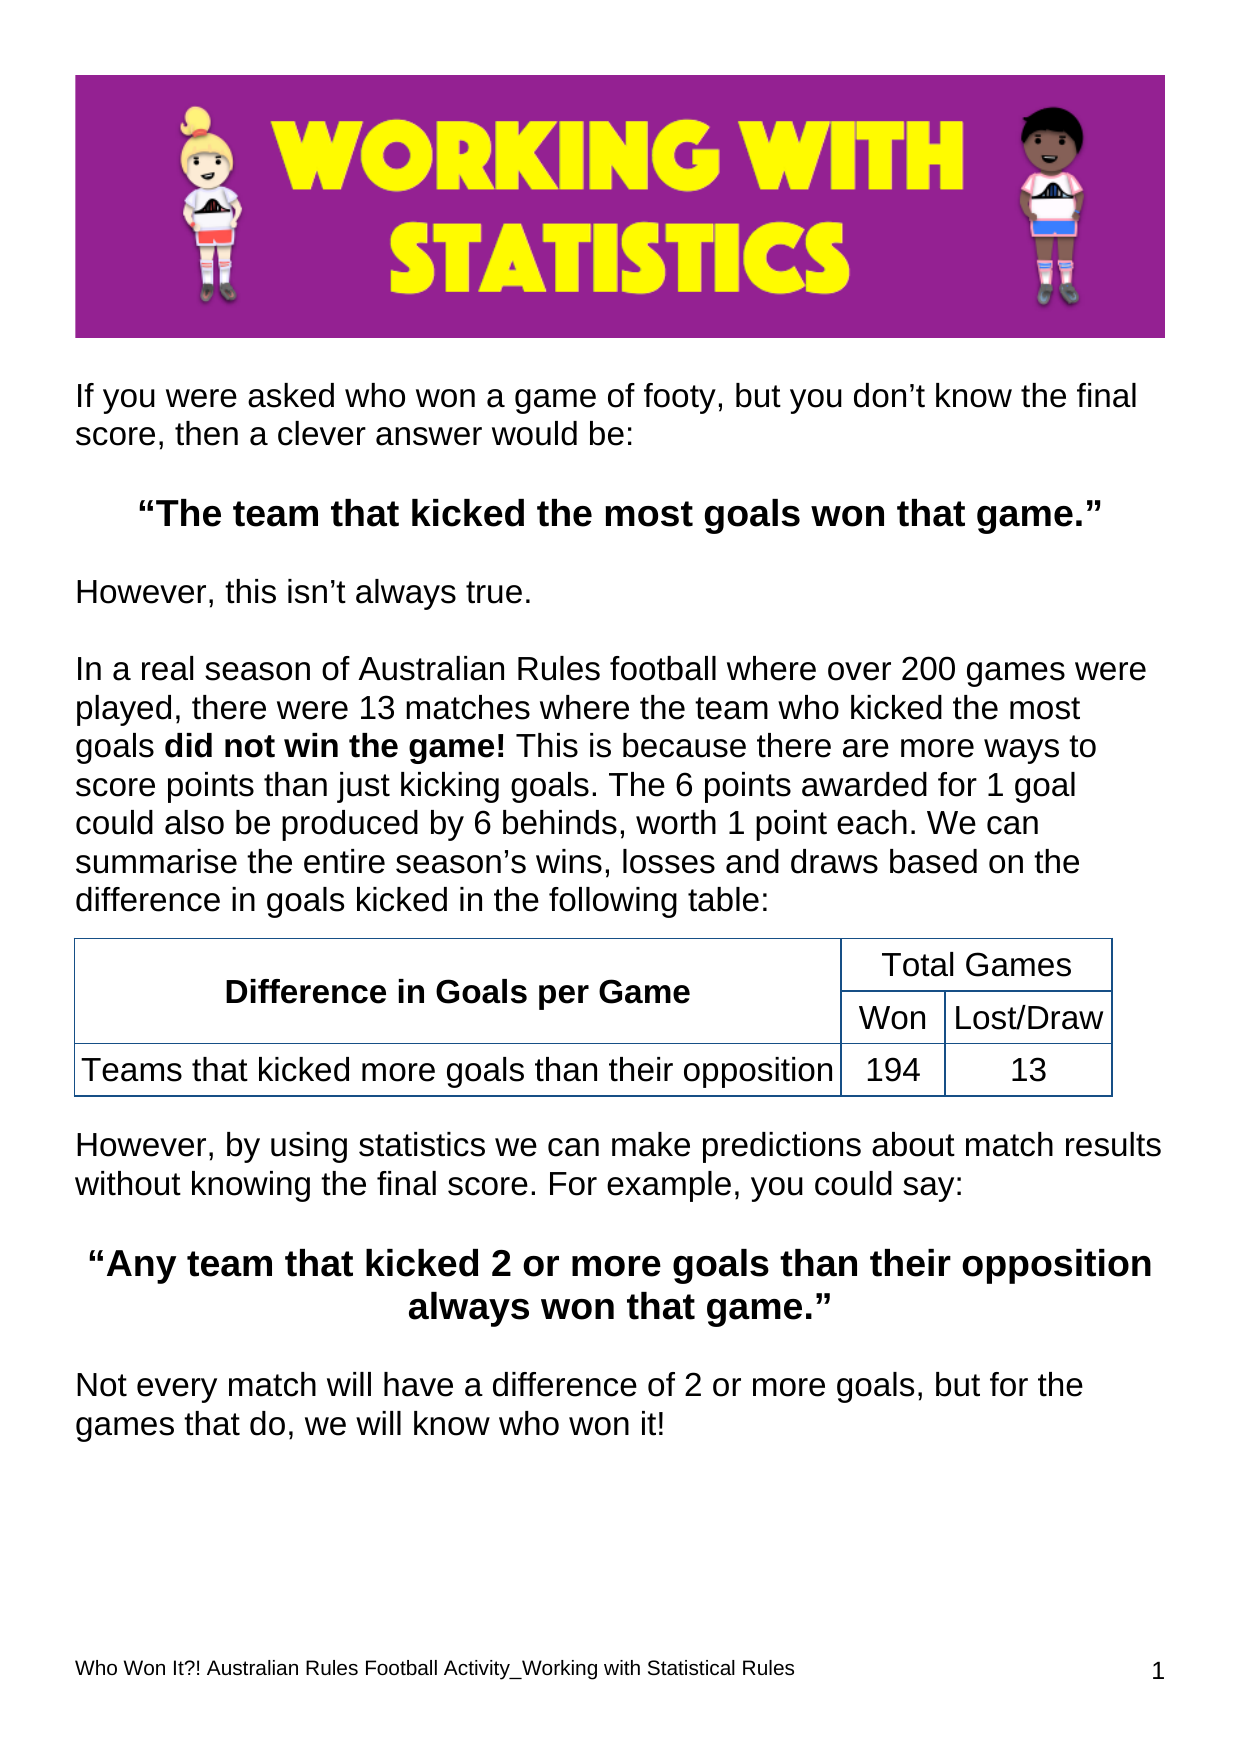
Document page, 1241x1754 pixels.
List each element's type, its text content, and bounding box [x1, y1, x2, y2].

table_cell Lost/Draw [946, 992, 1111, 1043]
table_cell Teams that kicked more goals than their opposition [75, 1044, 840, 1095]
table_cell 194 [842, 1044, 944, 1095]
text “Any team that kicked 2 or more goals than their opposition always won that game.” [75, 1241, 1165, 1327]
table_cell 13 [946, 1044, 1111, 1095]
text If you were asked who won a game of footy, but you don’t know the final score, then a clever answer would be: [75, 376, 1165, 453]
table_cell Won [842, 992, 944, 1043]
text Not every match will have a difference of 2 or more goals, but for the games that do, we will know who won it! [75, 1366, 1165, 1442]
text In a real season of Australian Rules football where over 200 games were played, there were 13 matches where the team who kicked the most goals did not win the game! This is because there are more ways to score points than just kicking goals. The 6 points awarded for 1 goal could also be produced by 6 behinds, worth 1 point each. We can summarise the entire season’s wins, losses and draws based on the difference in goals kicked in the following table: [75, 649, 1165, 918]
picture [75, 75, 1165, 338]
table_header Difference in Goals per Game [75, 939, 840, 1043]
text However, by using statistics we can make predictions about match results without knowing the final score. For example, you could say: [75, 1126, 1165, 1202]
text However, this isn’t always true. [75, 573, 1165, 611]
table_header Total Games [842, 939, 1111, 990]
text “The team that kicked the most goals won that game.” [75, 491, 1165, 534]
